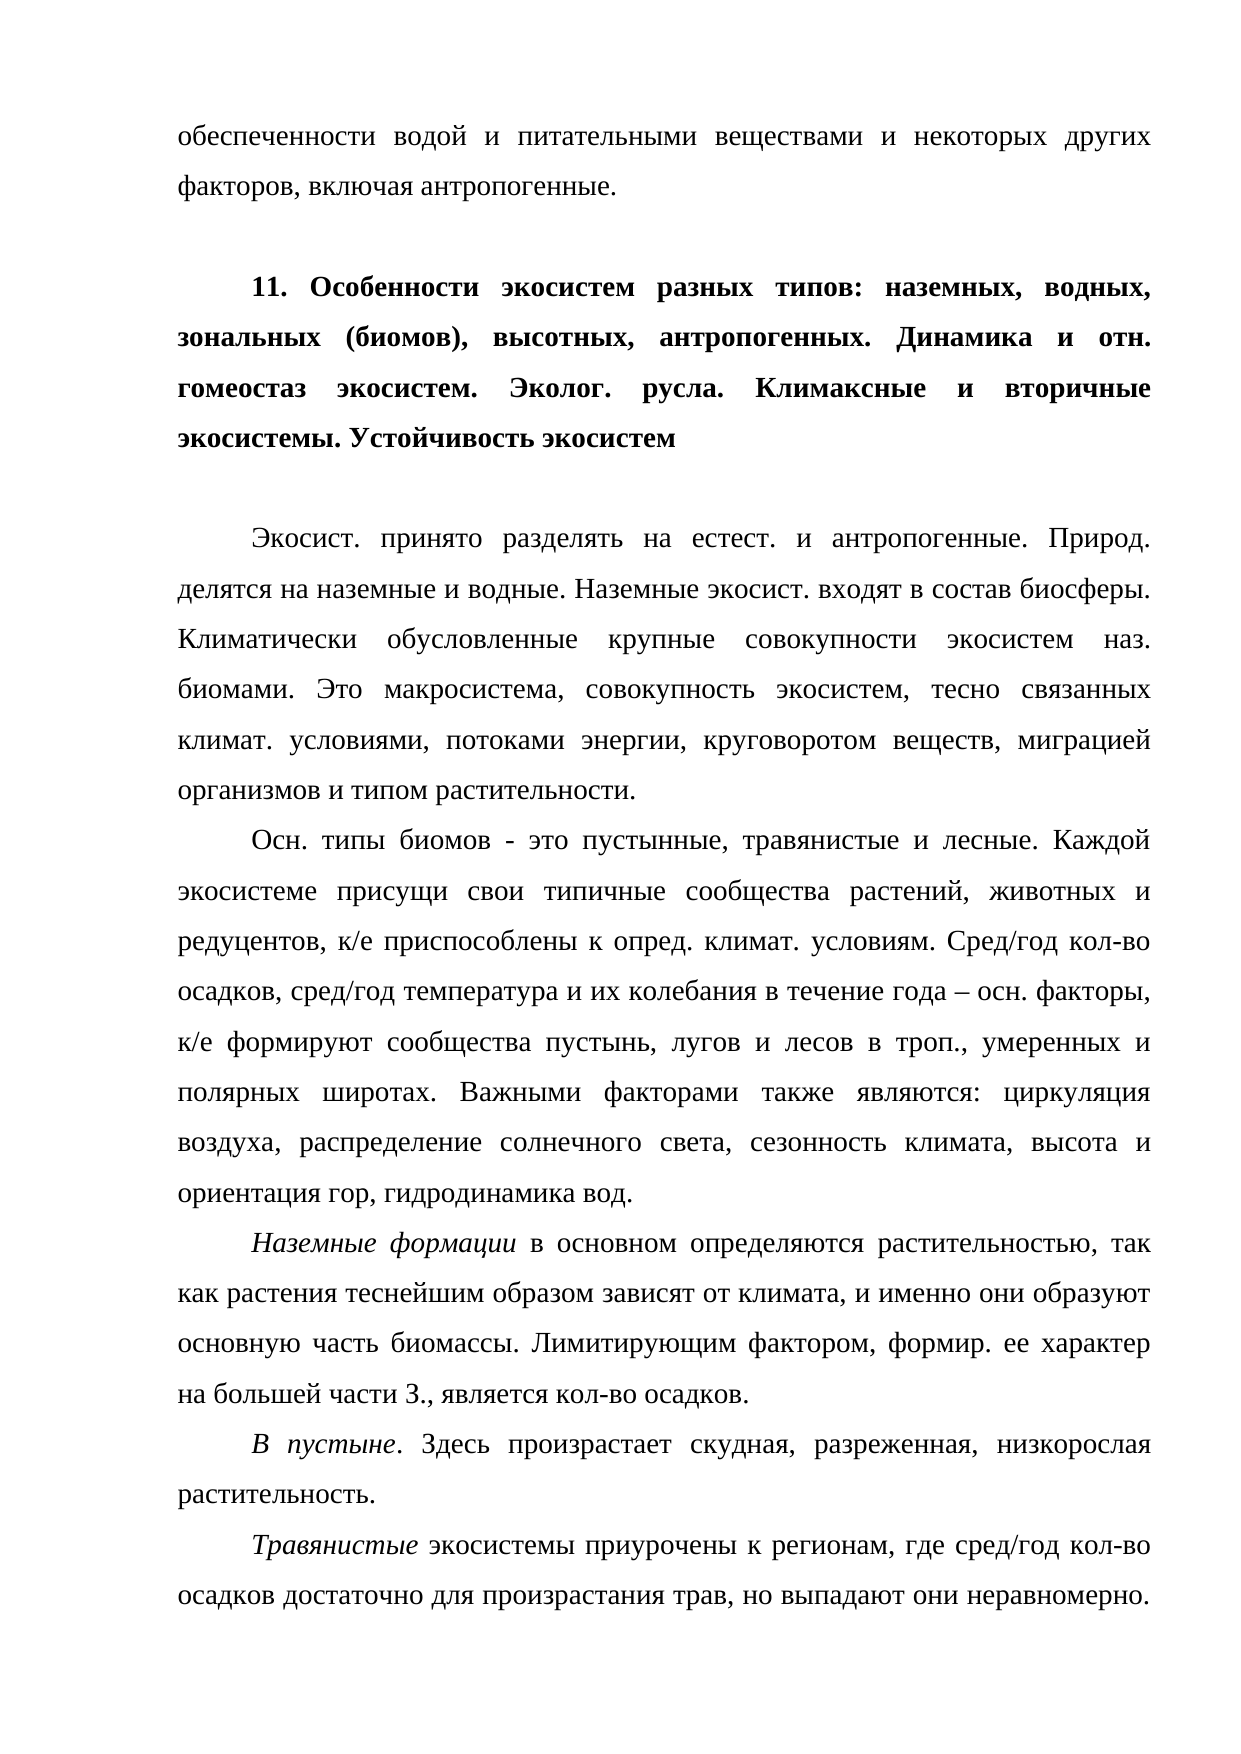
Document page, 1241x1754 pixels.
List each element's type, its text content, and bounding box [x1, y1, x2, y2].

text Экосист. принято разделять на естест. и антропогенные. Природ. делятся на наземные и водные. Наземные экосист. входят в состав биосферы. Климатически обусловленные крупные совокупности экосистем наз. биомами. Это макросистема, совокупность экосистем, тесно связанных климат. условиями, потоками энергии, круговоротом веществ, миграцией организмов и типом растительности. [177, 521, 1152, 806]
text Наземные формации в основном определяются растительностью, так как растения теснейшим образом зависят от климата, и именно они образуют основную часть биомассы. Лимитирующим фактором, формир. ее характер на большей части З., является кол-во осадков. [177, 1225, 1152, 1409]
text 11. Особенности экосистем разных типов: наземных, водных, зональных (биомов), высотных, антропогенных. Динамика и отн. гомеостаз экосистем. Эколог. русла. Климаксные и вторичные экосистемы. Устойчивость экосистем [177, 269, 1152, 453]
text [177, 118, 1152, 202]
text Осн. типы биомов - это пустынные, травянистые и лесные. Каждой экосистеме присущи свои типичные сообщества растений, животных и редуцентов, к/е приспособлены к опред. климат. условиям. Сред/год кол-во осадков, сред/год температура и их колебания в течение года – осн. факторы, к/е формируют сообщества пустынь, лугов и лесов в троп., умеренных и полярных широтах. Важными факторами также являются: циркуляция воздуха, распределение солнечного света, сезонность климата, высота и ориентация гор, гидродинамика вод. [177, 822, 1152, 1208]
text В пустыне. Здесь произрастает скудная, разреженная, низкорослая растительность. [177, 1426, 1152, 1510]
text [177, 1527, 1152, 1611]
